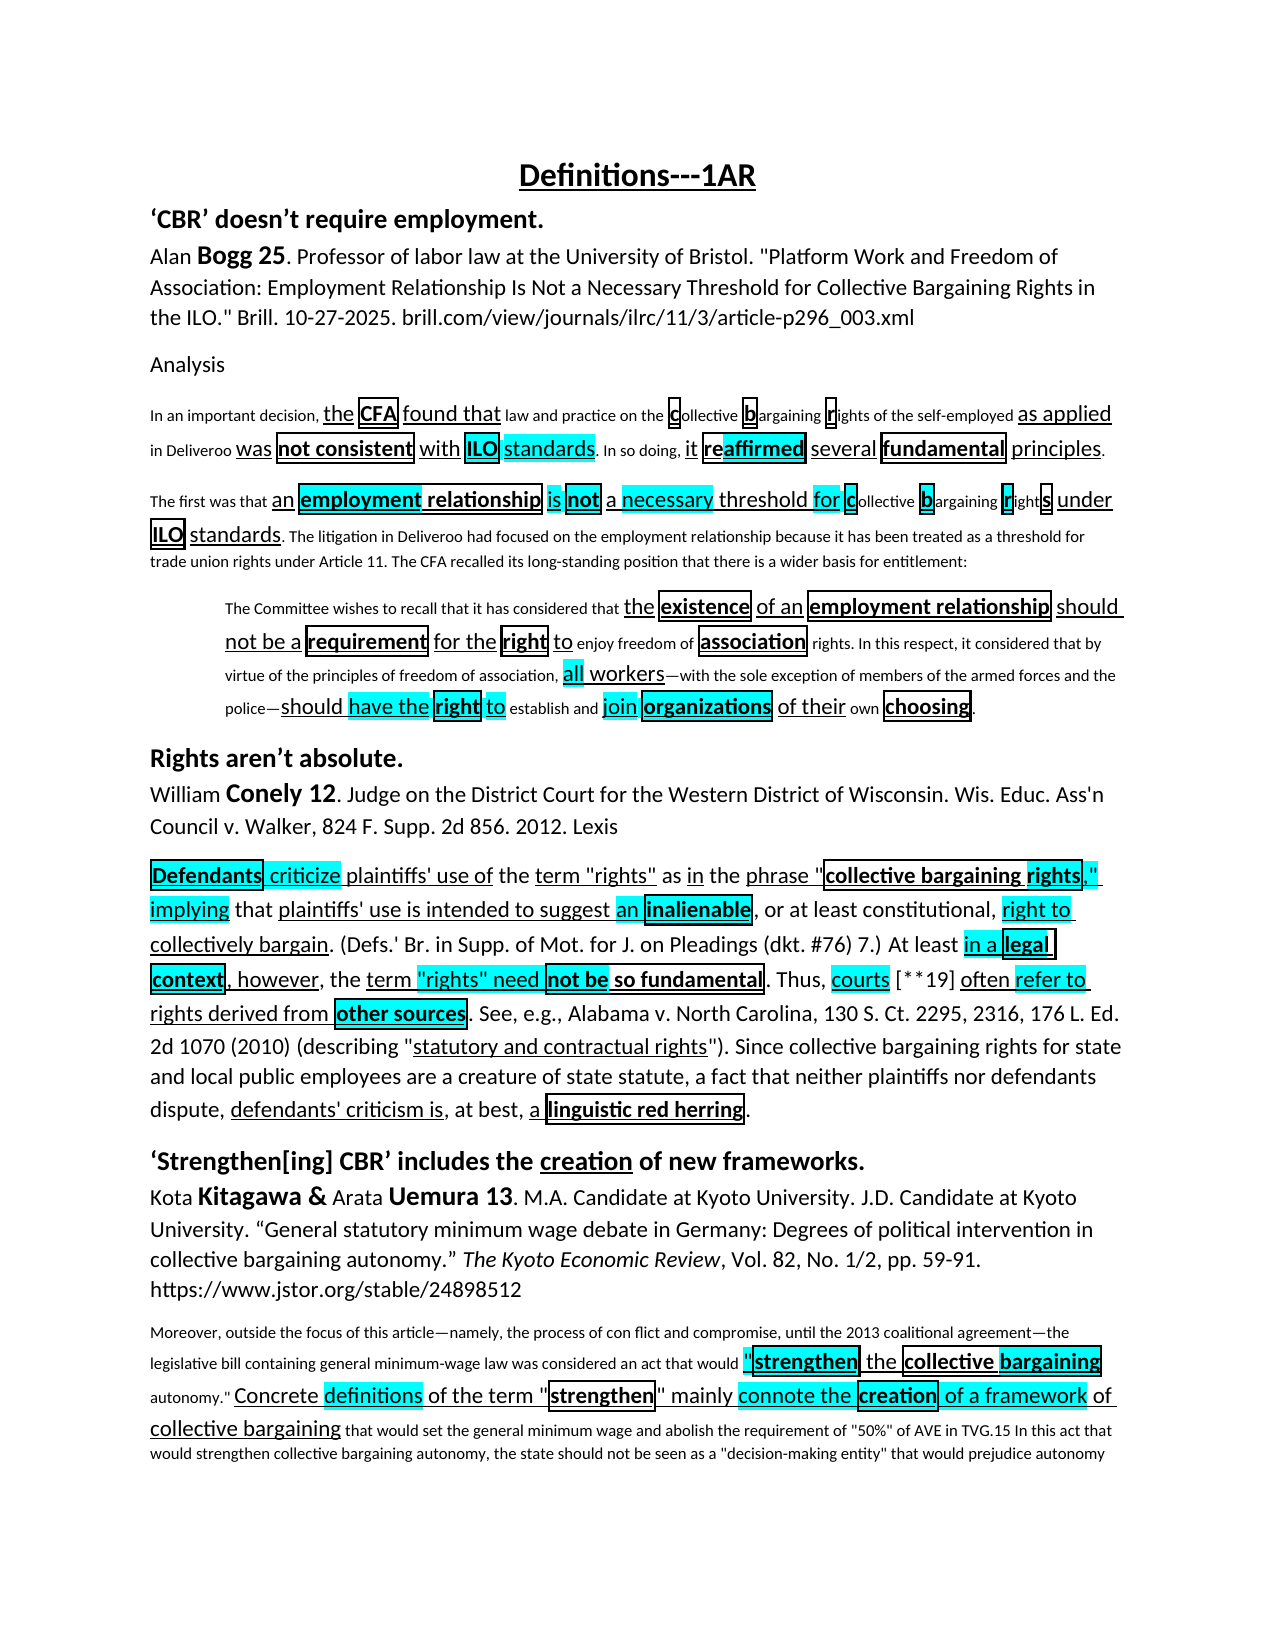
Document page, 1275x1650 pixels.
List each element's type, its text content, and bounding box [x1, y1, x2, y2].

subtitle ‘Strengthen[ing] CBR’ includes the creation of new frameworks. [150, 1144, 1125, 1177]
text William Conely 12. Judge on the District Court for the Western District of Wisconsin. Wis. Educ. Ass'n Council v. Walker, 824 F. Supp. 2d 856. 2012. Lexis [150, 777, 1125, 840]
text Analysis [150, 350, 1125, 378]
text Alan Bogg 25. Professor of labor law at the University of Bristol. "Platform Work and Freedom of Association: Employment Relationship Is Not a Necessary Threshold for Collective Bargaining Rights in the ILO." Brill. 10-27-2025. brill.com/view/journals/ilrc/11/3/article-p296_003.xml [150, 238, 1125, 331]
subtitle Rights aren’t absolute. [150, 741, 1125, 774]
text In an important decision, the CFA found that law and practice on the collective bargaining rights of the self-employed as applied in Deliveroo was not consistent with ILO standards. In so doing, it reaffirmed several fundamental principles. [150, 397, 1125, 464]
text Defendants criticize plaintiffs' use of the term "rights" as in the phrase "collective bargaining rights," implying that plaintiffs' use is intended to suggest an inalienable, or at least constitutional, right to collectively bargain. (Defs.' Br. in Supp. of Mot. for J. on Pleadings (dkt. #76) 7.) At least in a legal context, however, the term "rights" need not be so fundamental. Thus, courts [**19] often refer to rights derived from other sources. See, e.g., Alabama v. North Carolina, 130 S. Ct. 2295, 2316, 176 L. Ed. 2d 1070 (2010) (describing "statutory and contractual rights"). Since collective bargaining rights for state and local public employees are a creature of state statute, a fact that neither plaintiffs nor defendants dispute, defendants' criticism is, at best, a linguistic red herring. [150, 859, 1125, 1125]
text The Committee wishes to recall that it has considered that the existence of an employment relationship should not be a requirement for the right to enjoy freedom of association rights. In this respect, it considered that by virtue of the principles of freedom of association, all workers—with the sole exception of members of the armed forces and the police—should have the right to establish and join organizations of their own choosing. [225, 590, 1125, 722]
text The first was that an employment relationship is not a necessary threshold for collective bargaining rights under ILO standards. The litigation in Deliveroo had focused on the employment relationship because it has been treated as a threshold for trade union rights under Article 11. The CFA recalled its long-standing position that there is a wider basis for entitlement: [150, 483, 1125, 572]
subtitle ‘CBR’ doesn’t require employment. [150, 202, 1125, 235]
text Kota Kitagawa & Arata Uemura 13. M.A. Candidate at Kyoto University. J.D. Candidate at Kyoto University. “General statutory minimum wage debate in Germany: Degrees of political intervention in collective bargaining autonomy.” The Kyoto Economic Review, Vol. 82, No. 1/2, pp. 59-91. https://www.jstor.org/stable/24898512 [150, 1179, 1125, 1303]
subtitle Definitions---1AR [150, 154, 1125, 195]
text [150, 1322, 1125, 1464]
